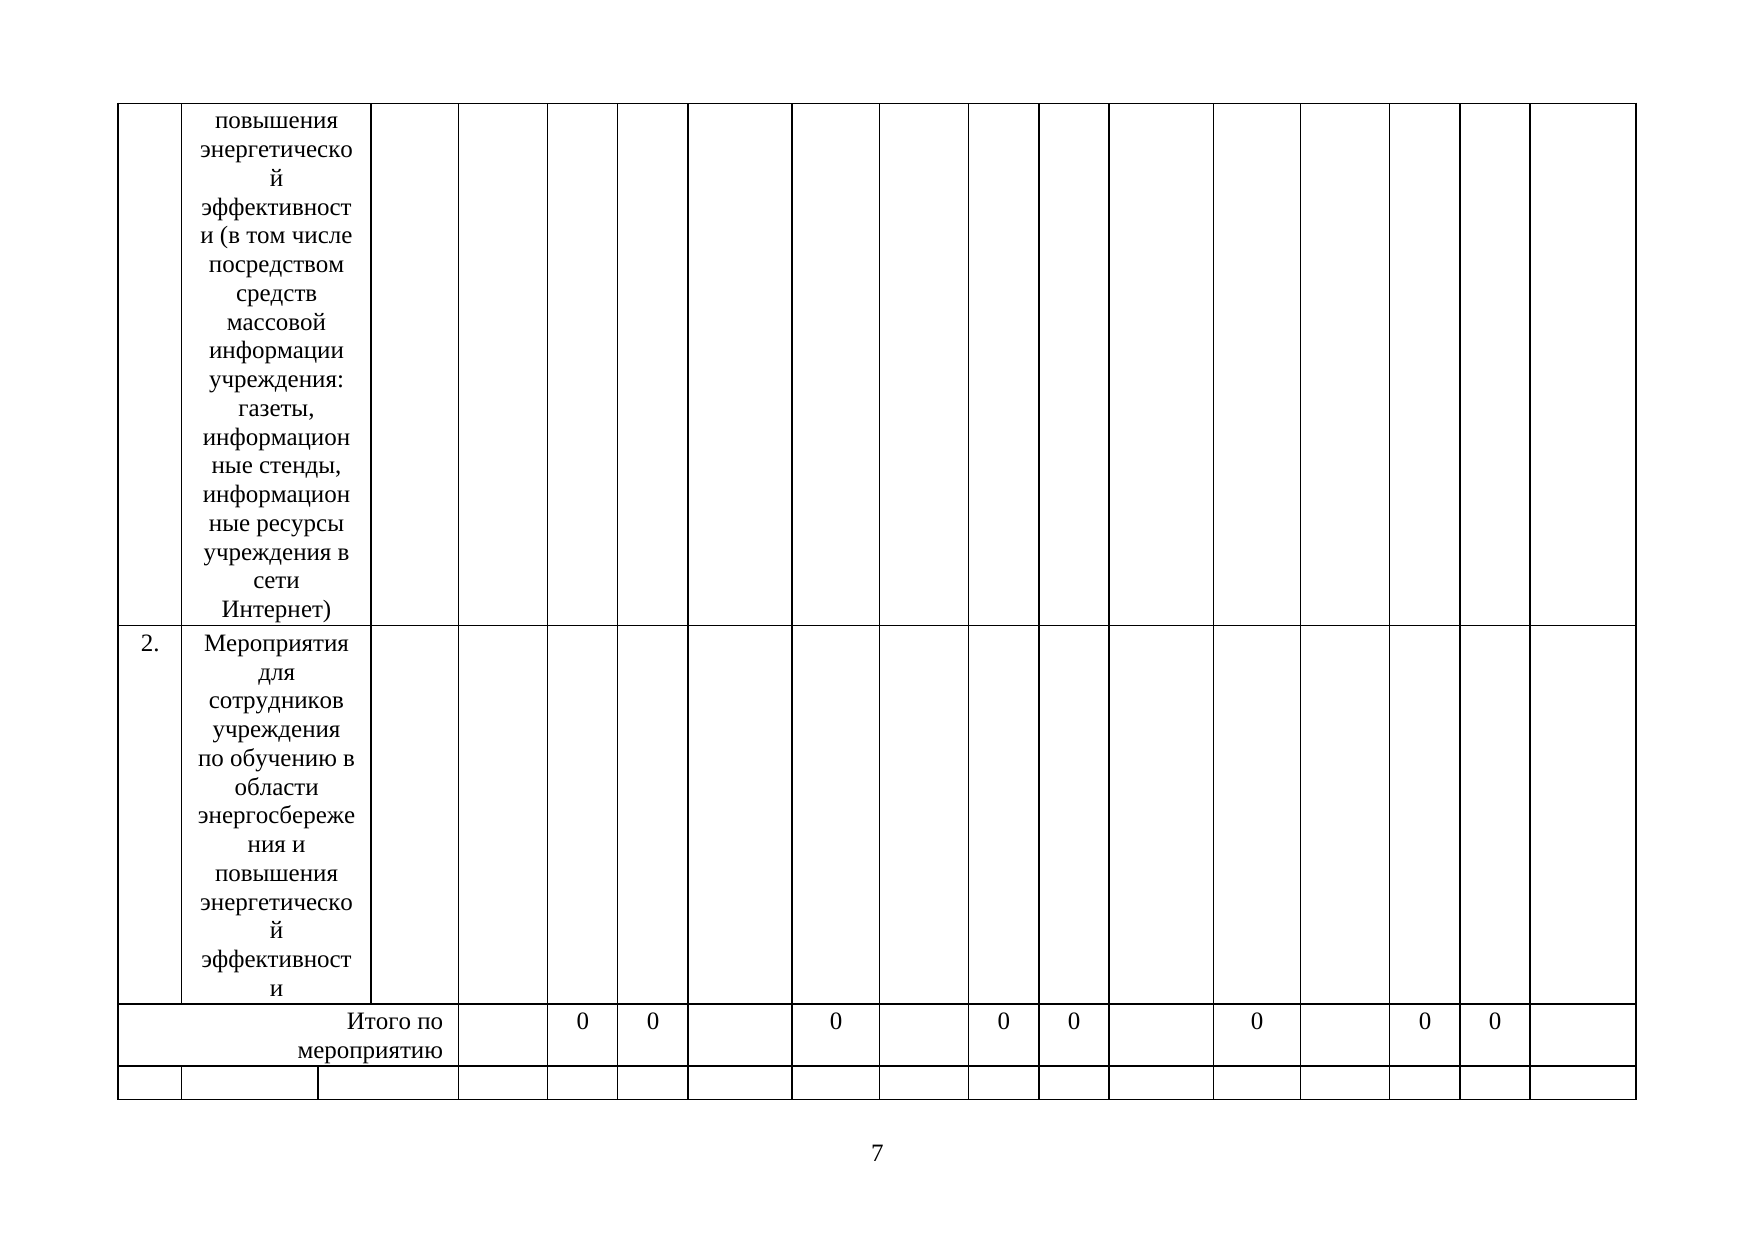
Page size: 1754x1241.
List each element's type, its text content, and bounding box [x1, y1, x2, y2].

table_cell [880, 1005, 968, 1065]
table_cell [1040, 626, 1108, 1003]
table_cell [618, 1067, 687, 1099]
table_cell [880, 626, 968, 1003]
table_cell [372, 626, 458, 1003]
table_cell [1390, 626, 1459, 1003]
table_cell [119, 1067, 181, 1099]
table_cell [1301, 104, 1389, 625]
table_cell [459, 104, 547, 625]
table_cell 0 [793, 1005, 879, 1065]
table_cell [1301, 626, 1389, 1003]
table_cell 0 [969, 1005, 1038, 1065]
table_cell 1. [119, 104, 181, 625]
table_cell [459, 1005, 547, 1065]
table_cell [689, 626, 791, 1003]
table_cell [793, 1067, 879, 1099]
table_cell [618, 626, 687, 1003]
table_cell [372, 104, 458, 625]
table_cell [1390, 1067, 1459, 1099]
table_cell [689, 104, 791, 625]
table_cell 0 [1040, 1005, 1108, 1065]
table_cell [880, 1067, 968, 1099]
table_cell 2. [119, 626, 181, 1003]
table_cell [1301, 1067, 1389, 1099]
table_cell [1531, 626, 1635, 1003]
table_cell [548, 104, 617, 625]
table_cell [1040, 104, 1108, 625]
table_cell [689, 1067, 791, 1099]
table_cell 0 [618, 1005, 687, 1065]
table_cell [618, 104, 687, 625]
table_cell [1040, 1067, 1108, 1099]
table_cell [1531, 1067, 1635, 1099]
table_cell [1531, 104, 1635, 625]
table_cell [319, 1067, 458, 1099]
table_cell 0 [548, 1005, 617, 1065]
table_cell [1110, 104, 1213, 625]
table_cell [1214, 626, 1300, 1003]
table_cell [459, 1067, 547, 1099]
table_cell [1214, 1067, 1300, 1099]
table_cell 0 [1390, 1005, 1459, 1065]
table_cell [793, 104, 879, 625]
table_cell [1531, 1005, 1635, 1065]
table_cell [182, 1005, 458, 1065]
table_cell [1390, 104, 1459, 625]
table_cell [689, 1005, 791, 1065]
table_cell [119, 1005, 182, 1065]
table_cell [1110, 626, 1213, 1003]
table_cell [459, 626, 547, 1003]
table_cell [969, 104, 1038, 625]
table_cell [1110, 1005, 1213, 1065]
table_cell [969, 1067, 1038, 1099]
table_cell [1301, 1005, 1389, 1065]
table_cell [793, 626, 879, 1003]
table_cell 0 [1461, 1005, 1529, 1065]
table_cell [548, 626, 617, 1003]
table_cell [182, 104, 370, 625]
table_cell [1461, 1067, 1529, 1099]
table_cell [969, 626, 1038, 1003]
table_cell [1461, 626, 1529, 1003]
table_cell [548, 1067, 617, 1099]
table_cell [1461, 104, 1529, 625]
table_cell Мероприятия для сотрудников учреждения по обучению в области энергосбережения и повышения энергетической эффективности [182, 626, 370, 1003]
table_cell [1110, 1067, 1213, 1099]
table_cell [880, 104, 968, 625]
table_cell [1214, 104, 1300, 625]
table_cell [182, 1067, 317, 1099]
table_cell 0 [1214, 1005, 1300, 1065]
